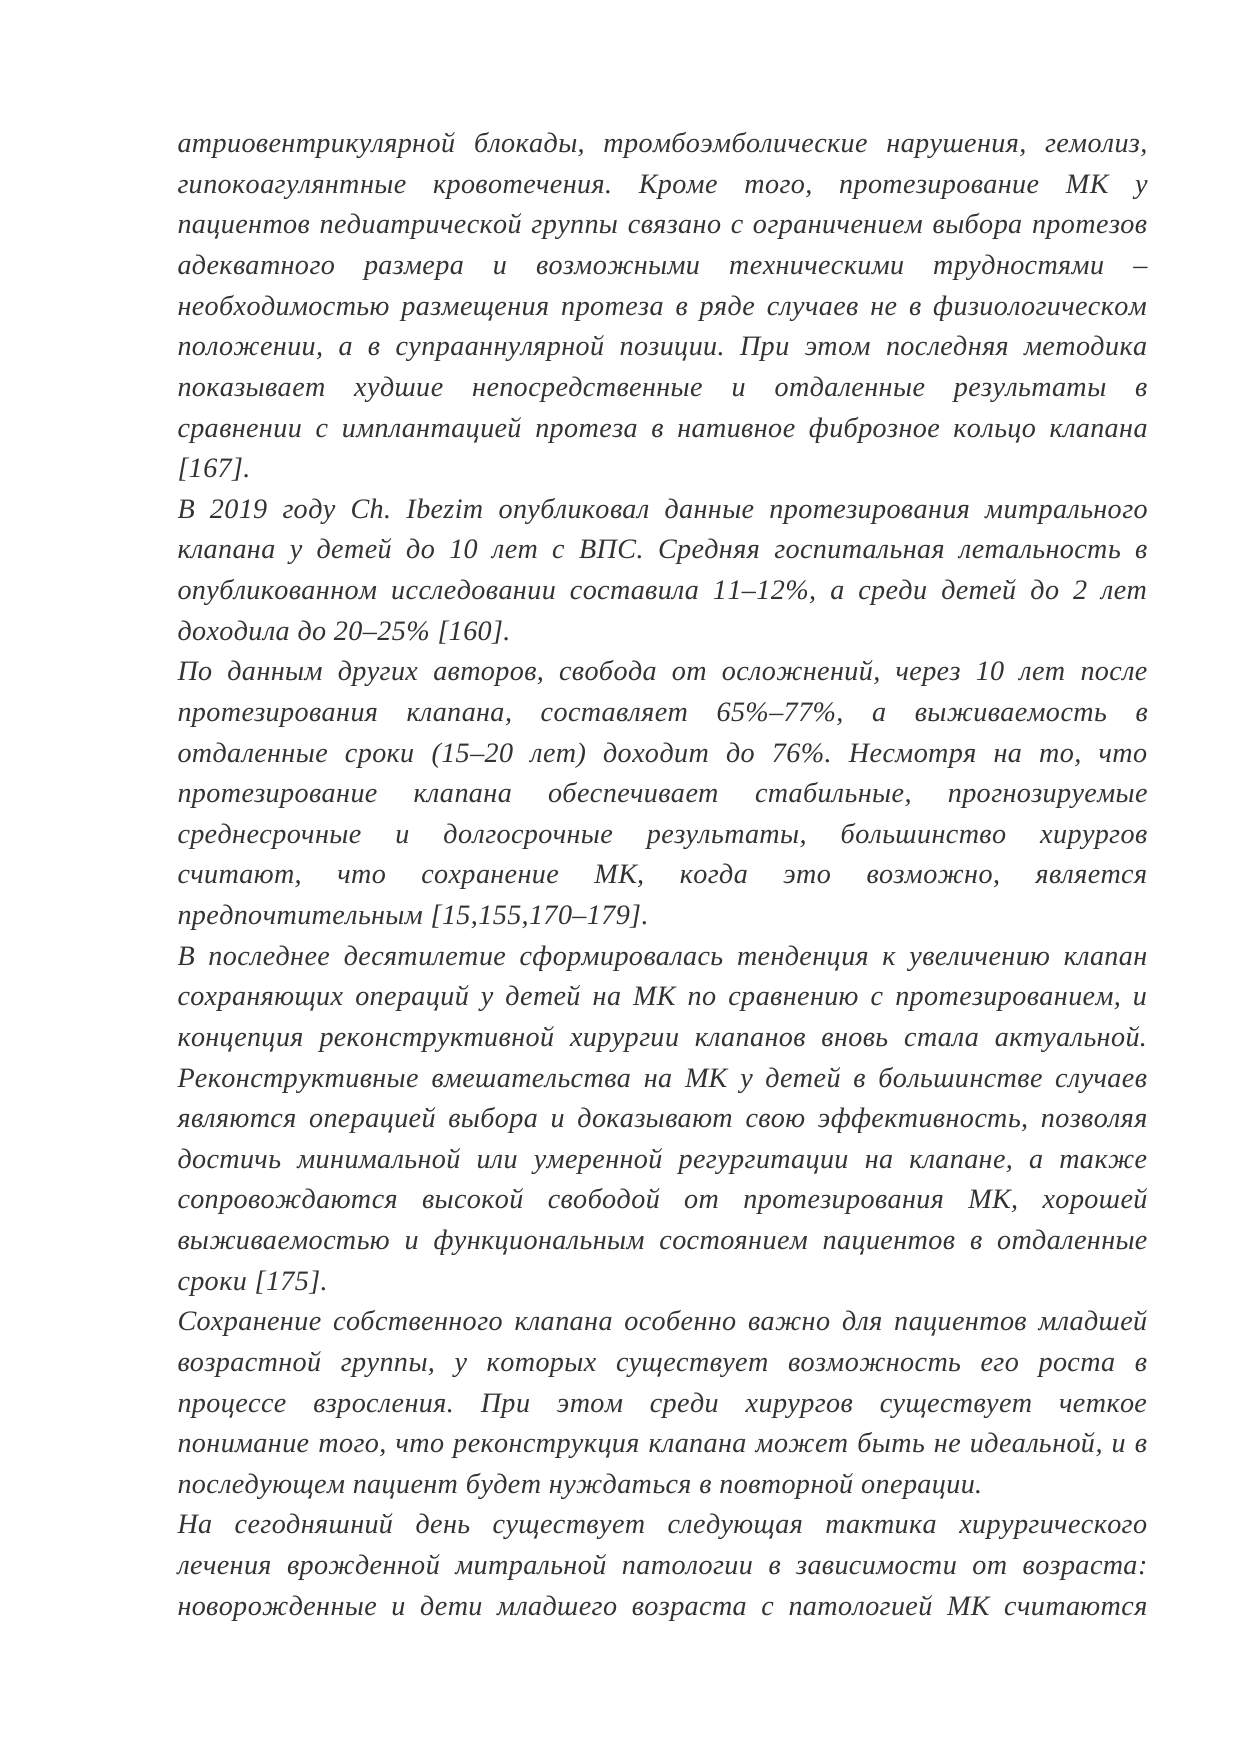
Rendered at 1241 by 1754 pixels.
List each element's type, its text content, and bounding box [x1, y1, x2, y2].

text В 2019 году Ch. Ibezim опубликовал данные протезирования митрального клапана у детей до 10 лет с ВПС. Средняя госпитальная летальность в опубликованном исследовании составила 11–12%, а среди детей до 2 лет доходила до 20–25% [160]. [177, 484, 1152, 646]
text Сохранение собственного клапана особенно важно для пациентов младшей возрастной группы, у которых существует возможность его роста в процессе взросления. При этом среди хирургов существует четкое понимание того, что реконструкция клапана может быть не идеальной, и в последующем пациент будет нуждаться в повторной операции. [177, 1296, 1152, 1499]
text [177, 1499, 1152, 1621]
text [177, 118, 1152, 484]
text По данным других авторов, свобода от осложнений, через 10 лет после протезирования клапана, составляет 65%–77%, а выживаемость в отдаленные сроки (15–20 лет) доходит до 76%. Несмотря на то, что протезирование клапана обеспечивает стабильные, прогнозируемые среднесрочные и долгосрочные результаты, большинство хирургов считают, что сохранение МК, когда это возможно, является предпочтительным [15,155,170–179]. [177, 646, 1152, 931]
text В последнее десятилетие сформировалась тенденция к увеличению клапан сохраняющих операций у детей на МК по сравнению с протезированием, и концепция реконструктивной хирургии клапанов вновь стала актуальной. Реконструктивные вмешательства на МК у детей в большинстве случаев являются операцией выбора и доказывают свою эффективность, позволяя достичь минимальной или умеренной регургитации на клапане, а также сопровождаются высокой свободой от протезирования МК, хорошей выживаемостью и функциональным состоянием пациентов в отдаленные сроки [175]. [177, 931, 1152, 1296]
